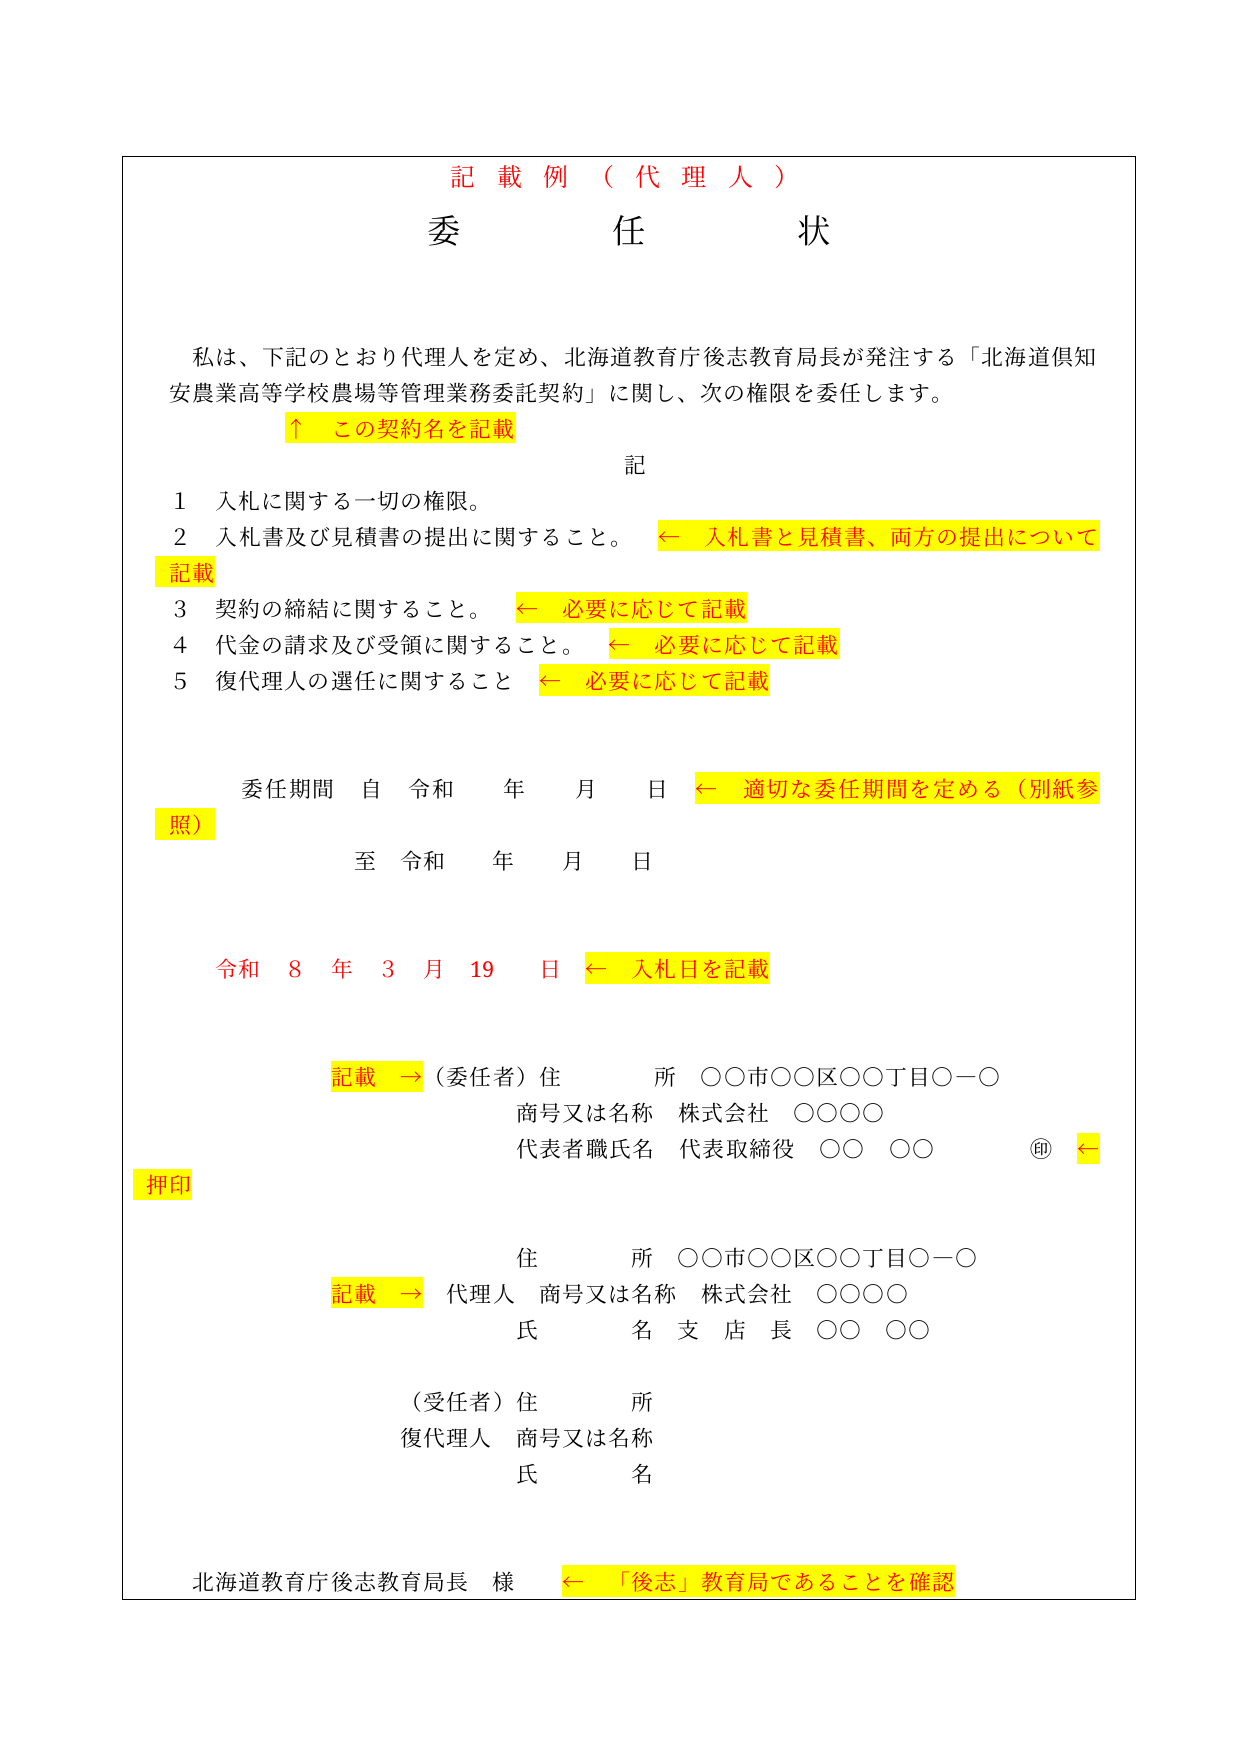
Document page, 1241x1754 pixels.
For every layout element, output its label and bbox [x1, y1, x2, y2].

table_header [123, 157, 1135, 1599]
